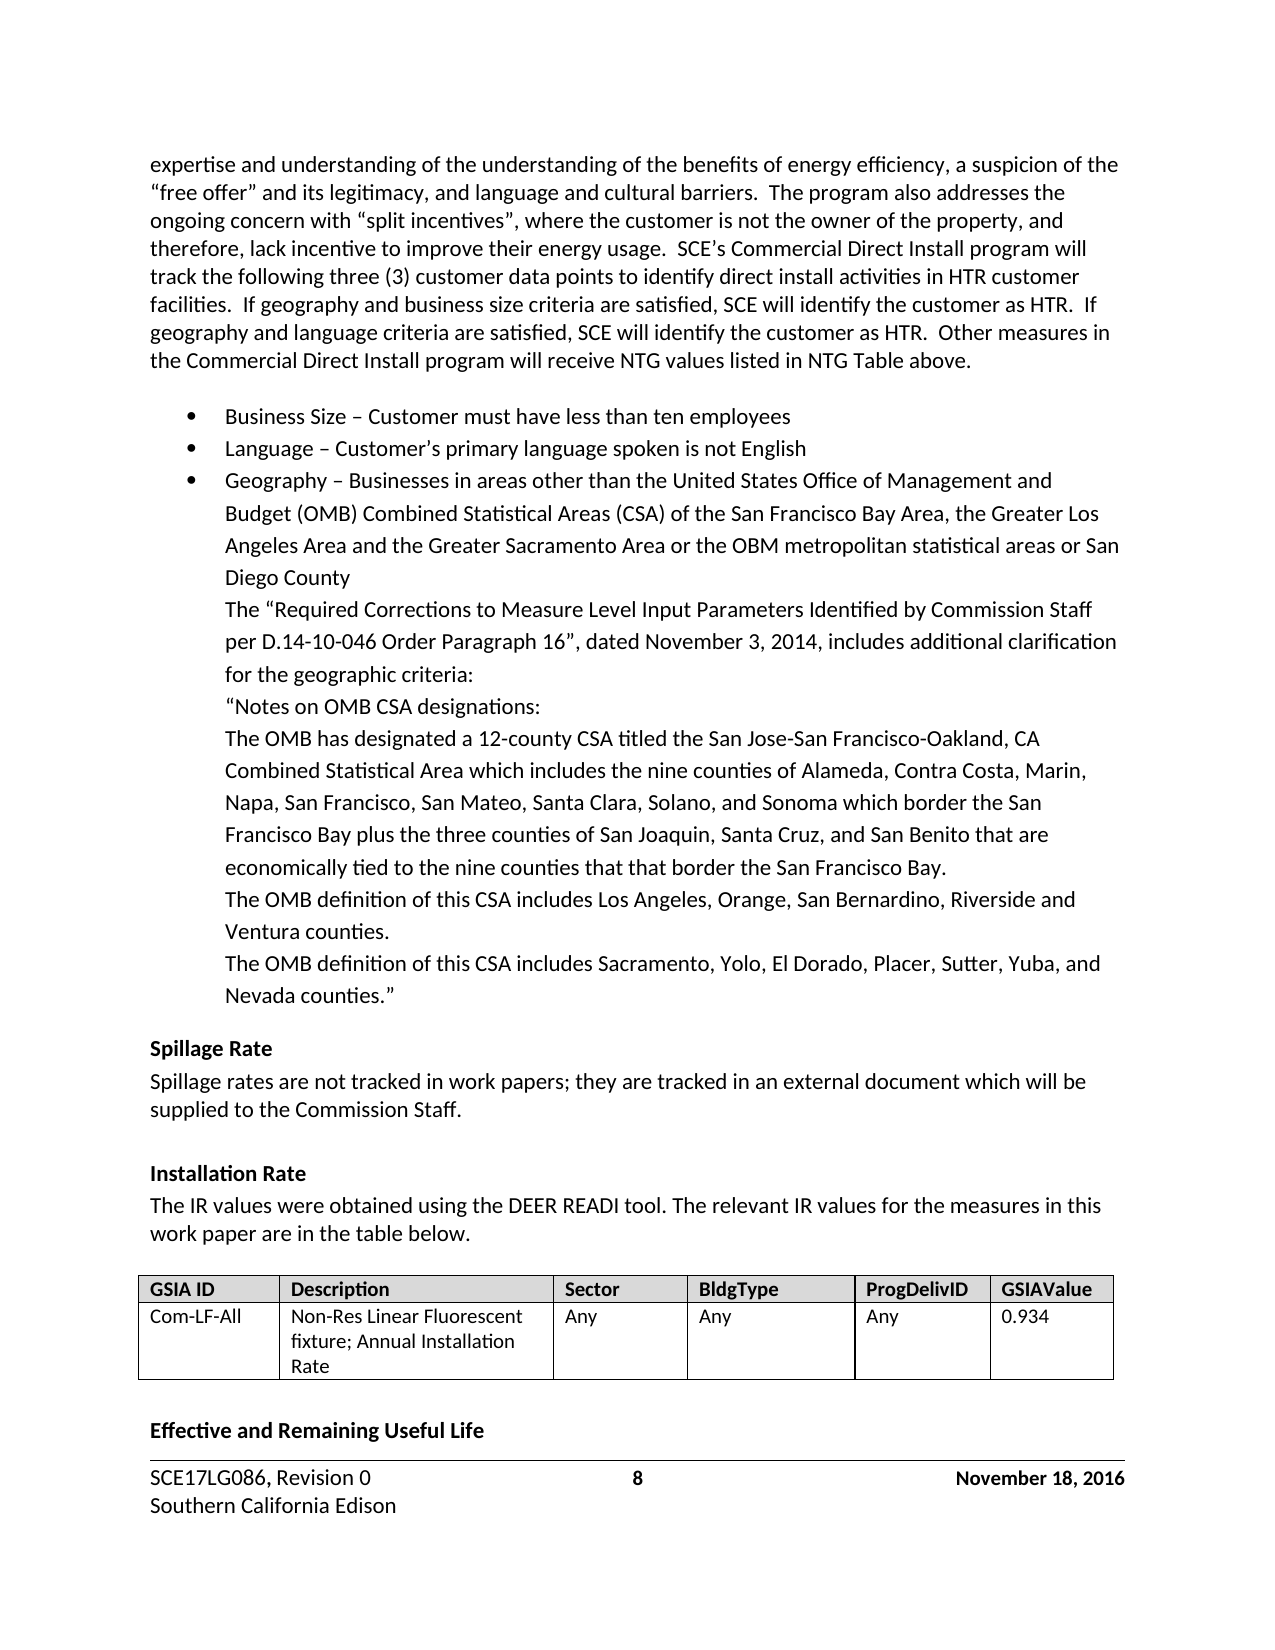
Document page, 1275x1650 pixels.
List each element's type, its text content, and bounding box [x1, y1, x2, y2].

table_header GSIAValue [991, 1276, 1113, 1302]
list The OMB has designated a 12-county CSA titled the San Jose-San Francisco-Oakland, CA Combined Statistical Area which includes the nine counties of Alameda, Contra Costa, Marin, Napa, San Francisco, San Mateo, Santa Clara, Solano, and Sonoma which border the San Francisco Bay plus the three counties of San Joaquin, Santa Cruz, and San Benito that are economically tied to the nine counties that that border the San Francisco Bay. [225, 724, 1125, 881]
table_cell Com-LF-All [139, 1303, 279, 1379]
table_cell Non-Res Linear Fluorescent fixture; Annual Installation Rate [280, 1303, 553, 1379]
list Language – Customer’s primary language spoken is not English [187, 434, 1125, 462]
table_cell Any [856, 1303, 990, 1379]
text The IR values were obtained using the DEER READI tool. The relevant IR values for the measures in this work paper are in the table below. [150, 1191, 1125, 1247]
text Spillage rates are not tracked in work papers; they are tracked in an external document which will be supplied to the Commission Staff. [150, 1067, 1125, 1123]
table_header GSIA ID [139, 1276, 279, 1302]
table_header BldgType [688, 1276, 854, 1302]
table_cell 0.934 [991, 1303, 1113, 1379]
list The “Required Corrections to Measure Level Input Parameters Identified by Commission Staff per D.14-10-046 Order Paragraph 16”, dated November 3, 2014, includes additional clarification for the geographic criteria: [225, 595, 1125, 688]
list Business Size – Customer must have less than ten employees [187, 402, 1125, 430]
text Spillage Rate [150, 1034, 1125, 1063]
table_header ProgDelivID [856, 1276, 990, 1302]
list Geography – Businesses in areas other than the United States Office of Management and Budget (OMB) Combined Statistical Areas (CSA) of the San Francisco Bay Area, the Greater Los Angeles Area and the Greater Sacramento Area or the OBM metropolitan statistical areas or San Diego County [187, 467, 1125, 591]
text Effective and Remaining Useful Life [150, 1417, 1125, 1444]
list The OMB definition of this CSA includes Sacramento, Yolo, El Dorado, Placer, Sutter, Yuba, and Nevada counties.” [225, 949, 1125, 1009]
list “Notes on OMB CSA designations: [225, 692, 1125, 720]
table_cell Any [688, 1303, 854, 1379]
text Installation Rate [150, 1159, 1125, 1187]
table_cell Any [554, 1303, 687, 1379]
table_header Sector [554, 1276, 687, 1302]
table_header Description [280, 1276, 553, 1302]
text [150, 150, 1125, 374]
list The OMB definition of this CSA includes Los Angeles, Orange, San Bernardino, Riverside and Ventura counties. [225, 885, 1125, 945]
